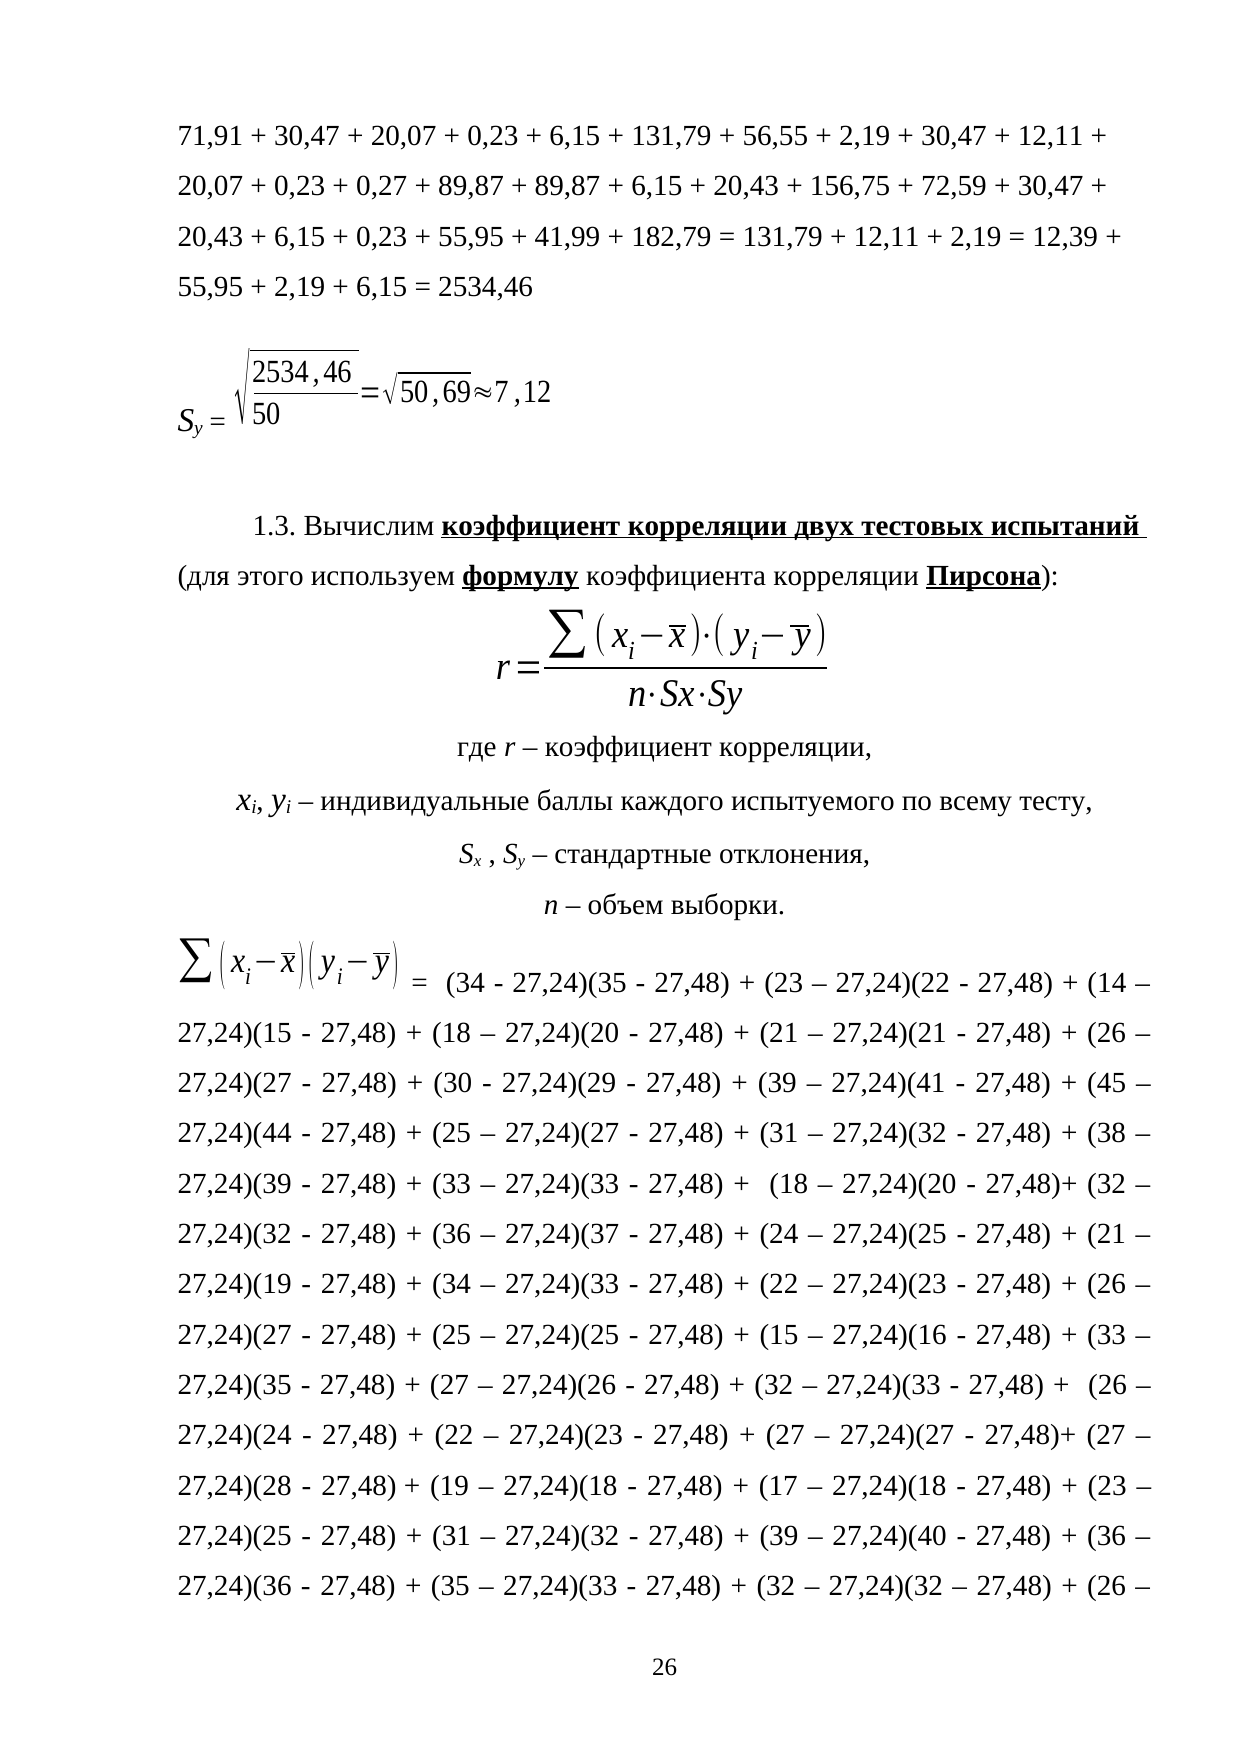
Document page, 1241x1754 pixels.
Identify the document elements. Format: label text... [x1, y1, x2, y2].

text 1.3. Вычислим коэффициент корреляции двух тестовых испытаний (для этого используем формулу коэффициента корреляции Пирсона): [177, 508, 1152, 591]
text Sy = [177, 348, 1152, 438]
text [177, 937, 1152, 1602]
text Sx , Sy – стандартные отклонения, [177, 837, 1152, 870]
text где r – коэффициент корреляции, [177, 729, 1152, 762]
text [177, 118, 1152, 303]
text xi, yi – индивидуальные баллы каждого испытуемого по всему тесту, [177, 779, 1152, 817]
text n – объем выборки. [177, 887, 1152, 921]
